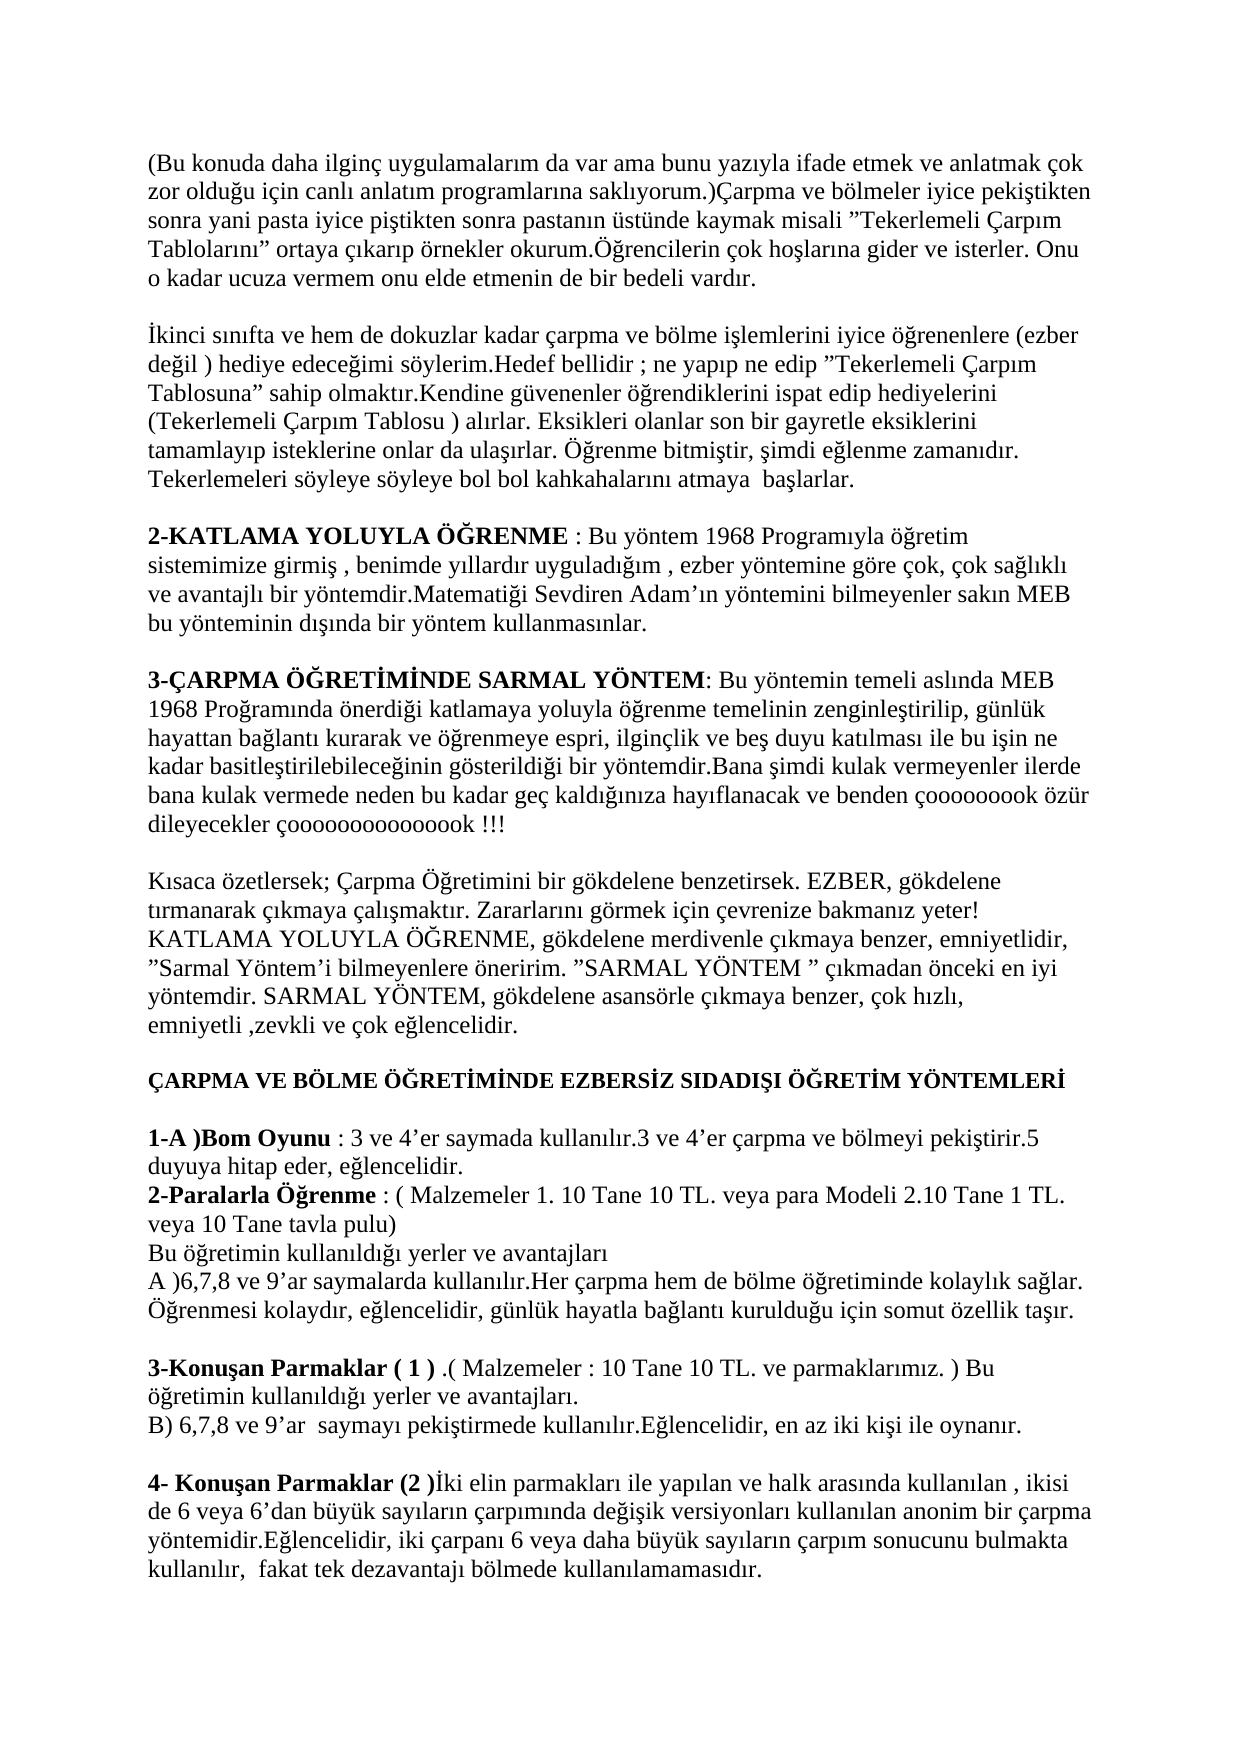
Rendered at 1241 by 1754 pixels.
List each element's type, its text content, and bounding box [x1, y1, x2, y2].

text 2-KATLAMA YOLUYLA ÖĞRENME : Bu yöntem 1968 Programıyla öğretim sistemimize girmiş , benimde yıllardır uyguladığım , ezber yöntemine göre çok, çok sağlıklı ve avantajlı bir yöntemdir.Matematiği Sevdiren Adam’ın yöntemini bilmeyenler sakın MEB bu yönteminin dışında bir yöntem kullanmasınlar. [148, 521, 1093, 636]
text 1-A )Bom Oyunu : 3 ve 4’er saymada kullanılır.3 ve 4’er çarpma ve bölmeyi pekiştirir.5 duyuya hitap eder, eğlencelidir. [148, 1123, 1093, 1180]
text 3-Konuşan Parmaklar ( 1 ) .( Malzemeler : 10 Tane 10 TL. ve parmaklarımız. ) Bu öğretimin kullanıldığı yerler ve avantajları. [148, 1353, 1093, 1410]
text 3-ÇARPMA ÖĞRETİMİNDE SARMAL YÖNTEM: Bu yöntemin temeli aslında MEB 1968 Proğramında önerdiği katlamaya yoluyla öğrenme temelinin zenginleştirilip, günlük hayattan bağlantı kurarak ve öğrenmeye espri, ilginçlik ve beş duyu katılması ile bu işin ne kadar basitleştirilebileceğinin gösterildiği bir yöntemdir.Bana şimdi kulak vermeyenler ilerde bana kulak vermede neden bu kadar geç kaldığınıza hayıflanacak ve benden çooooooook özür dileyecekler çooooooooooooook !!! [148, 665, 1093, 838]
text İkinci sınıfta ve hem de dokuzlar kadar çarpma ve bölme işlemlerini iyice öğrenenlere (ezber değil ) hediye edeceğimi söylerim.Hedef bellidir ; ne yapıp ne edip ”Tekerlemeli Çarpım Tablosuna” sahip olmaktır.Kendine güvenenler öğrendiklerini ispat edip hediyelerini (Tekerlemeli Çarpım Tablosu ) alırlar. Eksikleri olanlar son bir gayretle eksiklerini tamamlayıp isteklerine onlar da ulaşırlar. Öğrenme bitmiştir, şimdi eğlenme zamanıdır. Tekerlemeleri söyleye söyleye bol bol kahkahalarını atmaya başlarlar. [148, 320, 1093, 493]
text KATLAMA YOLUYLA ÖĞRENME, gökdelene merdivenle çıkmaya benzer, emniyetlidir, ”Sarmal Yöntem’i bilmeyenlere öneririm. ”SARMAL YÖNTEM ” çıkmadan önceki en iyi yöntemdir. SARMAL YÖNTEM, gökdelene asansörle çıkmaya benzer, çok hızlı, emniyetli ,zevkli ve çok eğlencelidir. [148, 924, 1093, 1039]
text 2-Paralarla Öğrenme : ( Malzemeler 1. 10 Tane 10 TL. veya para Modeli 2.10 Tane 1 TL. veya 10 Tane tavla pulu) [148, 1180, 1093, 1238]
text Kısaca özetlersek; Çarpma Öğretimini bir gökdelene benzetirsek. EZBER, gökdelene tırmanarak çıkmaya çalışmaktır. Zararlarını görmek için çevrenize bakmanız yeter! [148, 866, 1093, 924]
text Bu öğretimin kullanıldığı yerler ve avantajları [148, 1238, 1093, 1266]
text (Bu konuda daha ilginç uygulamalarım da var ama bunu yazıyla ifade etmek ve anlatmak çok zor olduğu için canlı anlatım programlarına saklıyorum.)Çarpma ve bölmeler iyice pekiştikten sonra yani pasta iyice piştikten sonra pastanın üstünde kaymak misali ”Tekerlemeli Çarpım Tablolarını” ortaya çıkarıp örnekler okurum.Öğrencilerin çok hoşlarına gider ve isterler. Onu o kadar ucuza vermem onu elde etmenin de bir bedeli vardır. [148, 148, 1093, 291]
text ÇARPMA VE BÖLME ÖĞRETİMİNDE EZBERSİZ SIDADIŞI ÖĞRETİM YÖNTEMLERİ [148, 1068, 1093, 1094]
text B) 6,7,8 ve 9’ar saymayı pekiştirmede kullanılır.Eğlencelidir, en az iki kişi ile oynanır. [148, 1410, 1093, 1439]
text A )6,7,8 ve 9’ar saymalarda kullanılır.Her çarpma hem de bölme öğretiminde kolaylık sağlar. Öğrenmesi kolaydır, eğlencelidir, günlük hayatla bağlantı kurulduğu için somut özellik taşır. [148, 1266, 1093, 1324]
text 4- Konuşan Parmaklar (2 )İki elin parmakları ile yapılan ve halk arasında kullanılan , ikisi de 6 veya 6’dan büyük sayıların çarpımında değişik versiyonları kullanılan anonim bir çarpma yöntemidir.Eğlencelidir, iki çarpanı 6 veya daha büyük sayıların çarpım sonucunu bulmakta kullanılır, fakat tek dezavantajı bölmede kullanılamamasıdır. [148, 1468, 1093, 1583]
